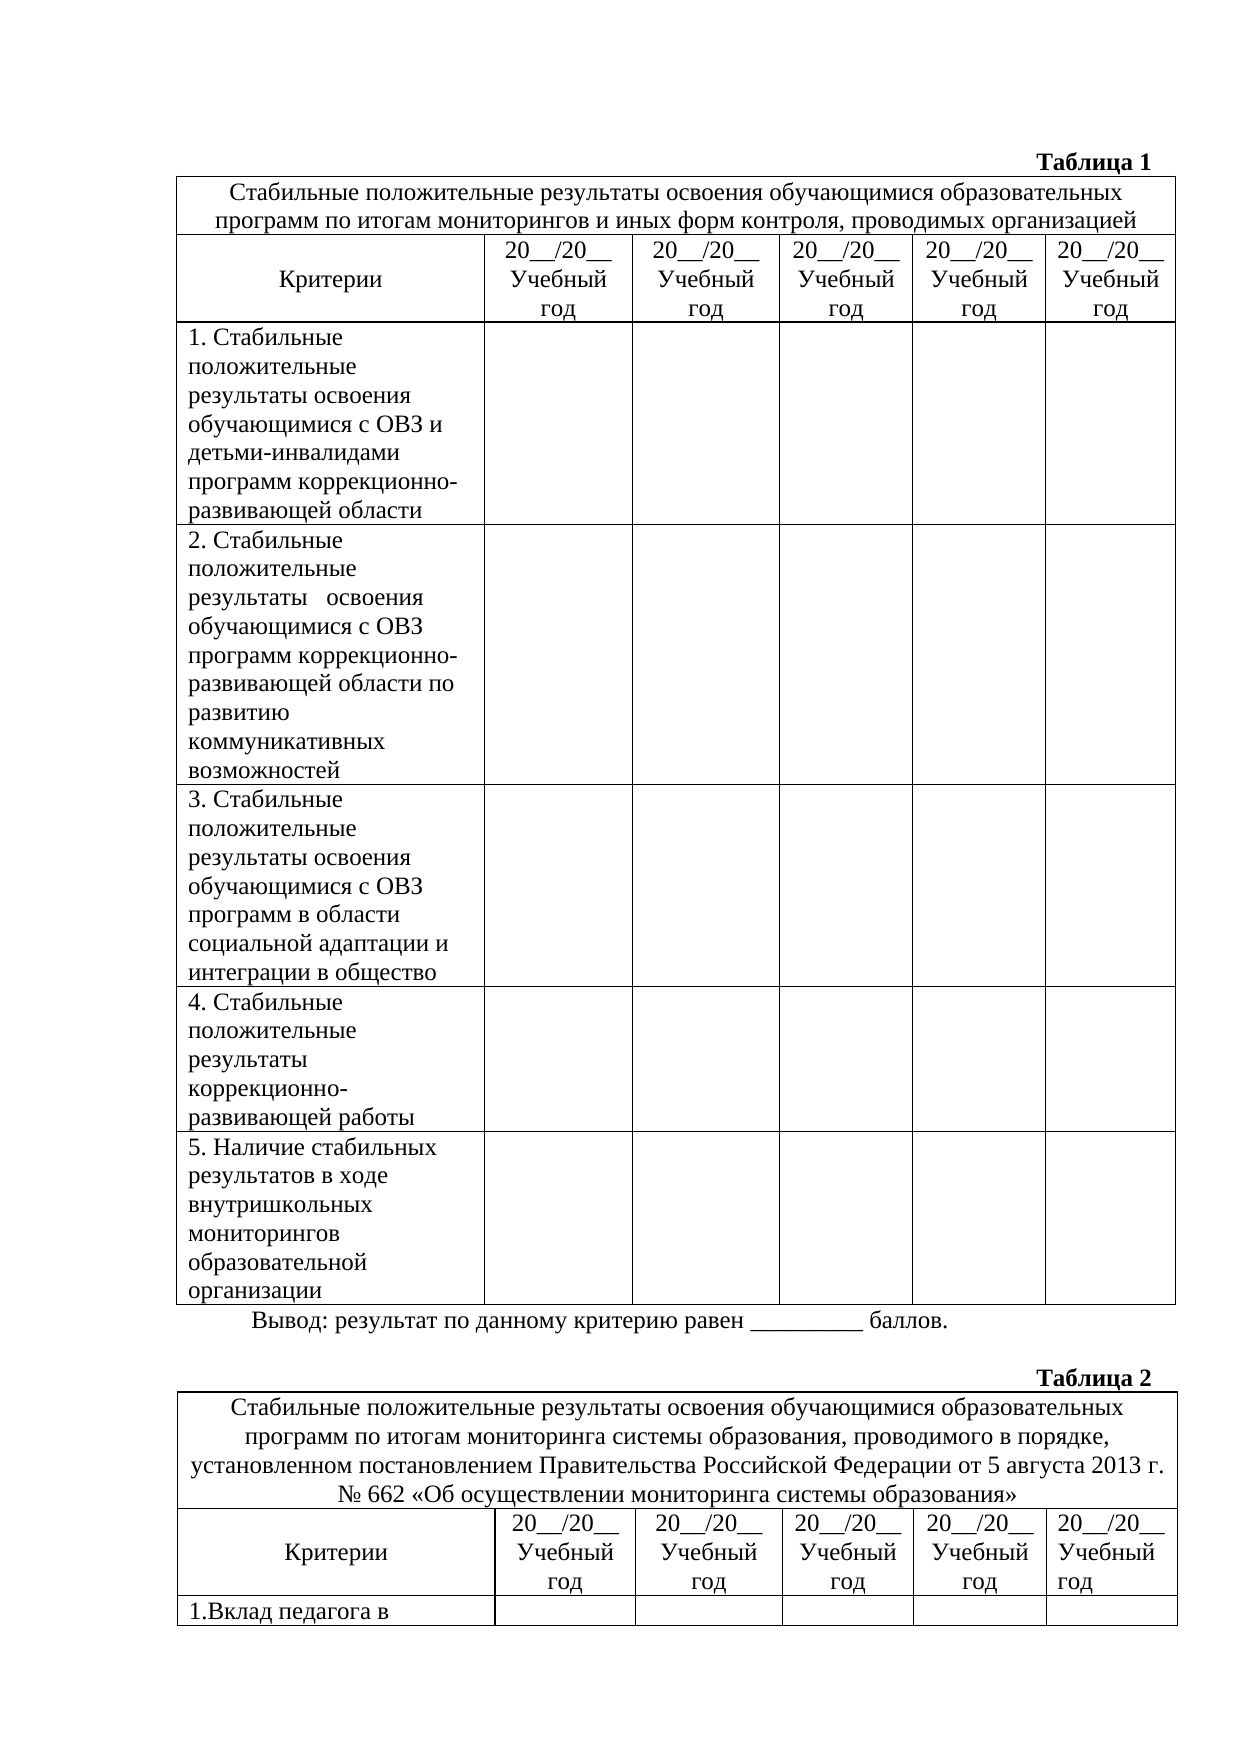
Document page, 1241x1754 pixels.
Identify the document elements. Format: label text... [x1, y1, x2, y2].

table_cell Критерии [178, 1509, 494, 1595]
table_cell [913, 987, 1045, 1131]
text Таблица 1 [177, 147, 1152, 176]
table_cell [780, 525, 912, 783]
table_cell [1047, 1596, 1177, 1624]
table_cell [1046, 987, 1175, 1131]
text Таблица 2 [177, 1363, 1152, 1391]
table_cell [780, 1132, 912, 1304]
table_cell 20__/20__ Учебный год [485, 235, 632, 321]
table_cell [485, 785, 632, 986]
table_cell [633, 987, 779, 1131]
table_cell 2. Стабильные положительные результаты освоения обучающимися с ОВЗ программ коррекционно-развивающей области по развитию коммуникативных возможностей [177, 525, 484, 783]
table_cell [1046, 1132, 1175, 1304]
table_cell 20__/20__ Учебный год [1046, 235, 1175, 321]
table_cell [633, 525, 779, 783]
table_cell [636, 1596, 782, 1624]
table_cell [485, 1132, 632, 1304]
table_cell [485, 525, 632, 783]
table_cell [913, 525, 1045, 783]
table_header Стабильные положительные результаты освоения обучающимися образовательных программ по итогам мониторинга системы образования, проводимого в порядке, установленном постановлением Правительства Российской Федерации от 5 августа 2013 г. № 662 «Об осуществлении мониторинга системы образования» [178, 1393, 1177, 1507]
table_cell [913, 785, 1045, 986]
table_cell [783, 1596, 913, 1624]
table_cell Критерии [177, 235, 484, 321]
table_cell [178, 1596, 494, 1624]
table_cell 20__/20__ Учебный год [636, 1509, 782, 1595]
text Вывод: результат по данному критерию равен _________ баллов. [177, 1305, 1152, 1334]
table_cell [1046, 525, 1175, 783]
table_cell [780, 987, 912, 1131]
table_cell 20__/20__ Учебный год [914, 1509, 1046, 1595]
table_cell [485, 987, 632, 1131]
table_cell 20__/20__ Учебный год [1047, 1509, 1177, 1595]
table_cell 5. Наличие стабильных результатов в ходе внутришкольных мониторингов образовательной организации [177, 1132, 484, 1304]
table_cell 20__/20__ Учебный год [783, 1509, 913, 1595]
table_cell [913, 1132, 1045, 1304]
table_header Стабильные положительные результаты освоения обучающимися образовательных программ по итогам мониторингов и иных форм контроля, проводимых организацией [177, 177, 1175, 234]
table_cell [496, 1596, 635, 1624]
table_cell [485, 323, 632, 524]
table_cell 20__/20__ Учебный год [633, 235, 779, 321]
table_cell [633, 1132, 779, 1304]
table_cell 20__/20__ Учебный год [913, 235, 1045, 321]
table_cell [780, 785, 912, 986]
table_cell [1046, 785, 1175, 986]
table_cell 3. Стабильные положительные результаты освоения обучающимися с ОВЗ программ в области социальной адаптации и интеграции в общество [177, 785, 484, 986]
table_cell 4. Стабильные положительные результаты коррекционно-развивающей работы [177, 987, 484, 1131]
table_cell 20__/20__ Учебный год [780, 235, 912, 321]
table_cell [633, 323, 779, 524]
table_cell 1. Стабильные положительные результаты освоения обучающимися с ОВЗ и детьми-инвалидами программ коррекционно-развивающей области [177, 323, 484, 524]
table_cell [913, 323, 1045, 524]
table_cell [914, 1596, 1046, 1624]
table_cell [780, 323, 912, 524]
table_cell 20__/20__ Учебный год [496, 1509, 635, 1595]
table_cell [633, 785, 779, 986]
table_cell [1046, 323, 1175, 524]
